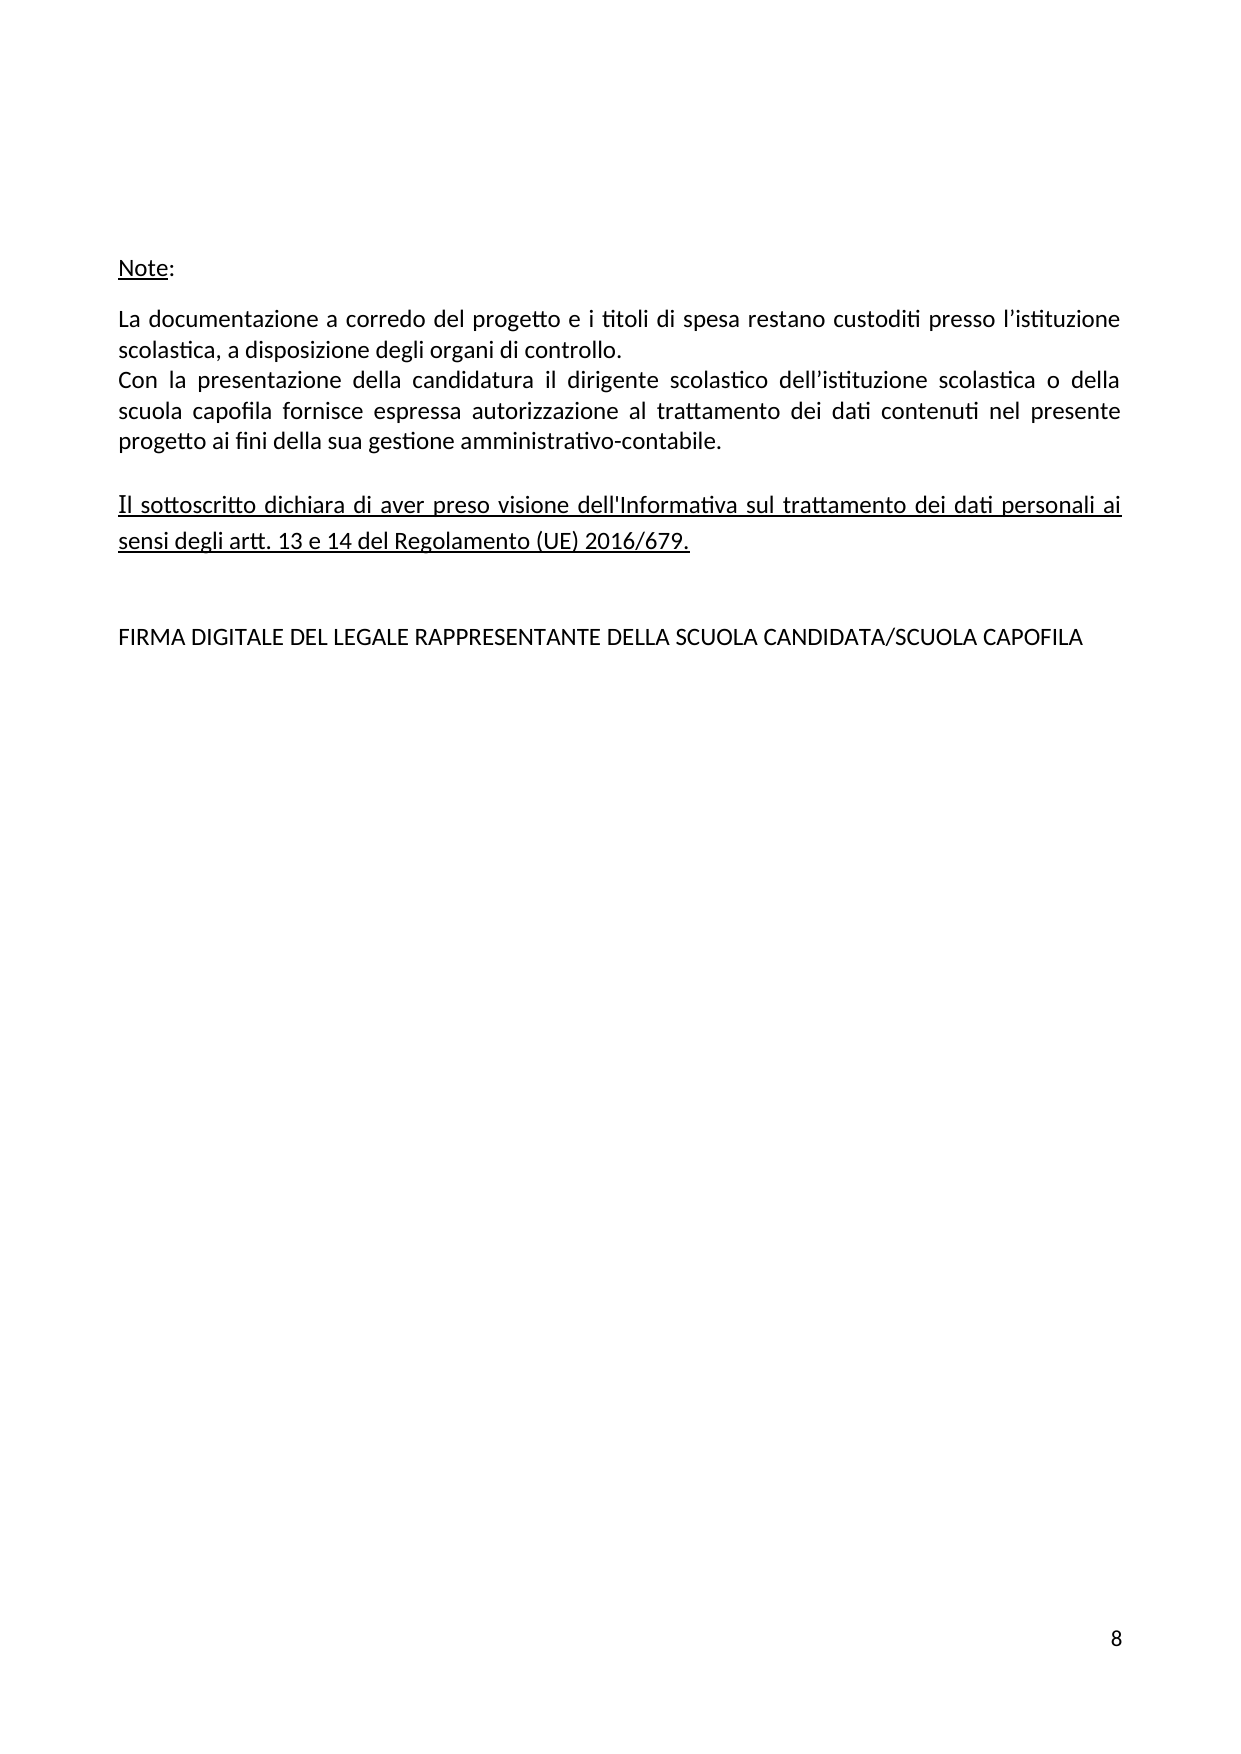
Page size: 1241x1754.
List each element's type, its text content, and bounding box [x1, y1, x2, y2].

text FIRMA DIGITALE DEL LEGALE RAPPRESENTANTE DELLA SCUOLA CANDIDATA/SCUOLA CAPOFILA [118, 621, 1122, 651]
text Il sottoscritto dichiara di aver preso visione dell'Informativa sul trattamento dei dati personali ai sensi degli artt. 13 e 14 del Regolamento (UE) 2016/679. [118, 486, 1122, 515]
text La documentazione a corredo del progetto e i titoli di spesa restano custoditi presso l’istituzione scolastica, a disposizione degli organi di controllo. [118, 303, 1122, 364]
text Note: [118, 252, 1122, 282]
text Il sottoscritto dichiara di aver preso visione dell'Informativa sul trattamento dei dati personali ai sensi degli artt. 13 e 14 del Regolamento (UE) 2016/679. [118, 517, 1122, 555]
text Con la presentazione della candidatura il dirigente scolastico dell’istituzione scolastica o della scuola capofila fornisce espressa autorizzazione al trattamento dei dati contenuti nel presente progetto ai fini della sua gestione amministrativo-contabile. [118, 364, 1122, 456]
